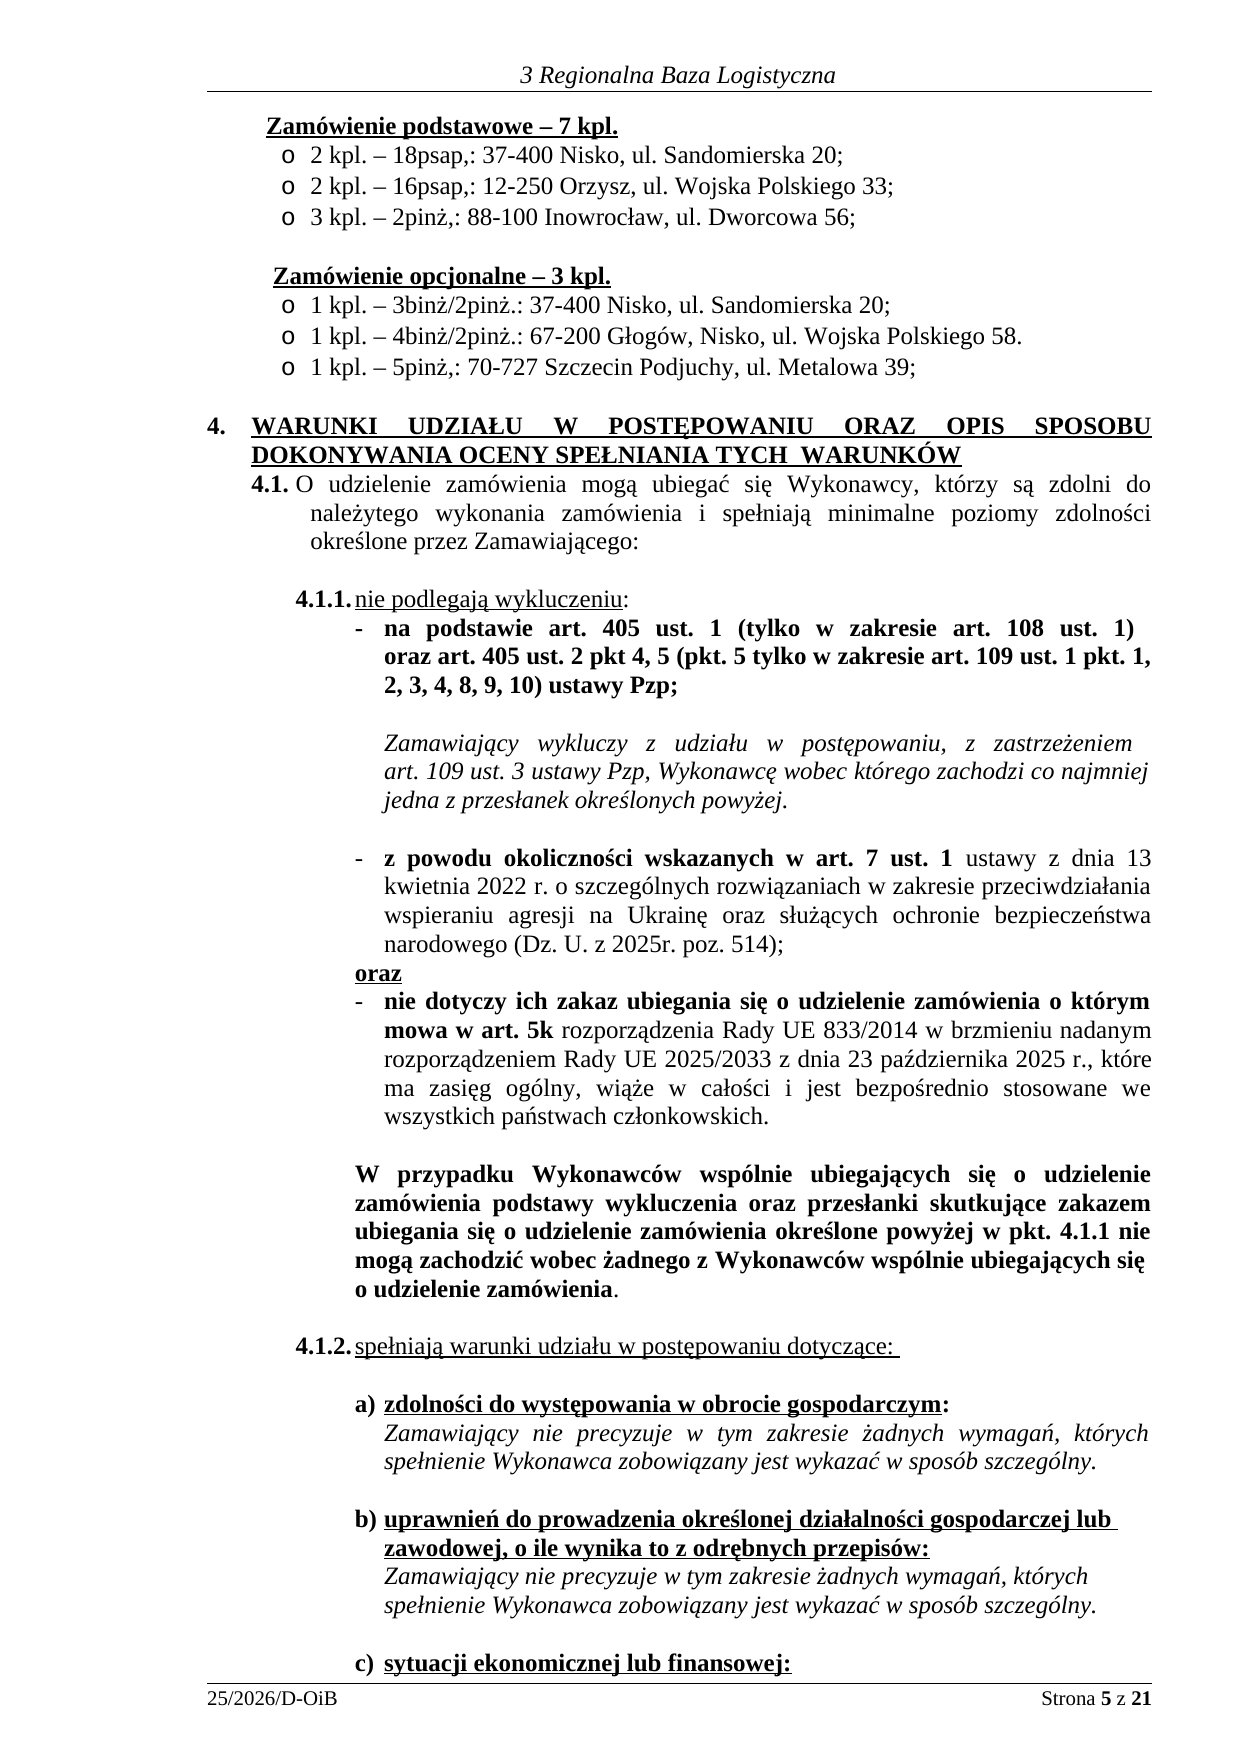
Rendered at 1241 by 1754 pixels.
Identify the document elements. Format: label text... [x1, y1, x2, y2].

list nie podlegają wykluczeniu: [295, 584, 1152, 613]
list spełniają warunki udziału w postępowaniu dotyczące: [295, 1331, 1152, 1360]
text Zamówienie podstawowe – 7 kpl. [251, 111, 1152, 140]
list 3 kpl. – 2pinż,: 88-100 Inowrocław, ul. Dworcowa 56; [281, 202, 1152, 233]
text - nie dotyczy ich zakaz ubiegania się o udzielenie zamówienia o którym mowa w art. 5k rozporządzenia Rady UE 833/2014 w brzmieniu nadanym rozporządzeniem Rady UE 2025/2033 z dnia 23 października 2025 r., które ma zasięg ogólny, wiąże w całości i jest bezpośrednio stosowane we wszystkich państwach członkowskich. [354, 986, 1152, 1130]
list Zamawiający nie precyzuje w tym zakresie żadnych wymagań, których spełnienie Wykonawca zobowiązany jest wykazać w sposób szczególny. [384, 1418, 1152, 1475]
list uprawnień do prowadzenia określonej działalności gospodarczej lub zawodowej, o ile wynika to z odrębnych przepisów: [354, 1504, 1152, 1561]
list 1 kpl. – 5pinż,: 70-727 Szczecin Podjuchy, ul. Metalowa 39; [281, 352, 1152, 383]
text - z powodu okoliczności wskazanych w art. 7 ust. 1 ustawy z dnia 13 kwietnia 2022 r. o szczególnych rozwiązaniach w zakresie przeciwdziałania wspieraniu agresji na Ukrainę oraz służących ochronie bezpieczeństwa narodowego (Dz. U. z 2025r. poz. 514); [354, 843, 1152, 958]
text W przypadku Wykonawców wspólnie ubiegających się o udzielenie zamówienia podstawy wykluczenia oraz przesłanki skutkujące zakazem ubiegania się o udzielenie zamówienia określone powyżej w pkt. 4.1.1 nie mogą zachodzić wobec żadnego z Wykonawców wspólnie ubiegających się o udzielenie zamówienia. [354, 1159, 1152, 1303]
text Zamawiający wykluczy z udziału w postępowaniu, z zastrzeżeniem art. 109 ust. 3 ustawy Pzp, Wykonawcę wobec którego zachodzi co najmniej jedna z przesłanek określonych powyżej. [384, 728, 1152, 814]
text oraz [354, 958, 1152, 986]
text Zamówienie opcjonalne – 3 kpl. [207, 261, 1152, 290]
list 2 kpl. – 18psap,: 37-400 Nisko, ul. Sandomierska 20; [281, 140, 1152, 171]
list O udzielenie zamówienia mogą ubiegać się Wykonawcy, którzy są zdolni do należytego wykonania zamówienia i spełniają minimalne poziomy zdolności określone przez Zamawiającego: [251, 469, 1152, 555]
list zdolności do występowania w obrocie gospodarczym: [354, 1389, 1152, 1418]
list 1 kpl. – 3binż/2pinż.: 37-400 Nisko, ul. Sandomierska 20; [281, 290, 1152, 321]
list WARUNKI UDZIAŁU W POSTĘPOWANIU ORAZ OPIS SPOSOBU DOKONYWANIA OCENY SPEŁNIANIA TYCH WARUNKÓW [207, 411, 1152, 469]
list 1 kpl. – 4binż/2pinż.: 67-200 Głogów, Nisko, ul. Wojska Polskiego 58. [281, 321, 1152, 352]
text - na podstawie art. 405 ust. 1 (tylko w zakresie art. 108 ust. 1) oraz art. 405 ust. 2 pkt 4, 5 (pkt. 5 tylko w zakresie art. 109 ust. 1 pkt. 1, 2, 3, 4, 8, 9, 10) ustawy Pzp; [354, 613, 1152, 699]
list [384, 1561, 1152, 1619]
list 2 kpl. – 16psap,: 12-250 Orzysz, ul. Wojska Polskiego 33; [281, 171, 1152, 202]
list sytuacji ekonomicznej lub finansowej: [354, 1648, 1152, 1676]
